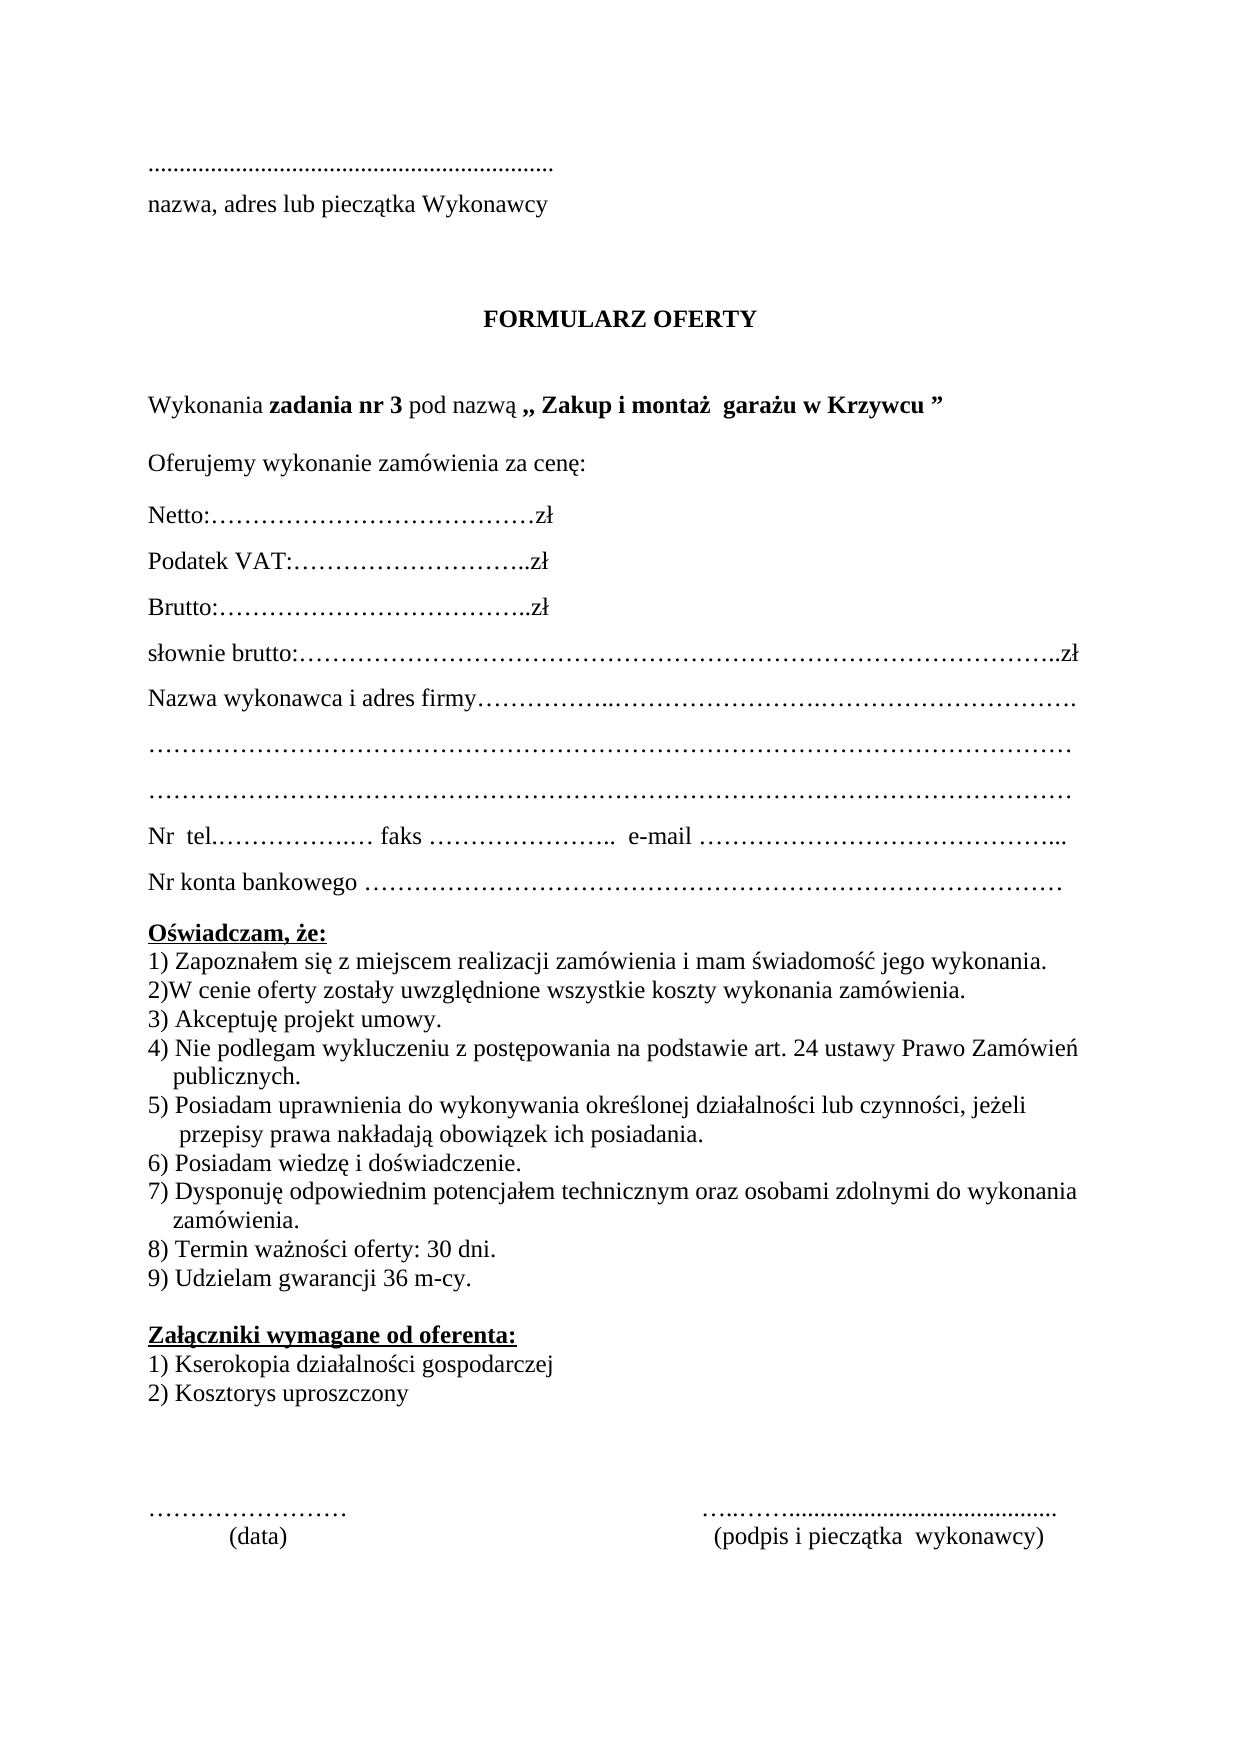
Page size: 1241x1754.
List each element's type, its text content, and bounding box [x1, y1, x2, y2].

text publicznych. [148, 1061, 1093, 1090]
text (data) (podpis i pieczątka wykonawcy) [148, 1521, 1093, 1550]
text Załączniki wymagane od oferenta: [148, 1320, 1093, 1349]
text zamówienia. [148, 1205, 1093, 1234]
text ................................................................. [148, 148, 1093, 176]
text ………………………………………………………………………………………………… [148, 780, 1093, 803]
text Netto:…………………………………zł [148, 505, 1093, 528]
text Wykonania zadania nr 3 pod nazwą ,, Zakup i montaż garażu w Krzywcu ” [148, 390, 1093, 419]
text 3) Akceptuję projekt umowy. [148, 1004, 1093, 1033]
text 9) Udzielam gwarancji 36 m-cy. [148, 1263, 1093, 1291]
text Nazwa wykonawca i adres firmy……………..…………………….…………………………. [148, 688, 1093, 711]
text Oświadczam, że: [148, 918, 1093, 946]
text 6) Posiadam wiedzę i doświadczenie. [148, 1148, 1093, 1176]
text 2)W cenie oferty zostały uwzględnione wszystkie koszty wykonania zamówienia. [148, 975, 1093, 1004]
text przepisy prawa nakładają obowiązek ich posiadania. [148, 1119, 1093, 1148]
text Brutto:………………………………..zł [148, 597, 1093, 620]
text ………………………………………………………………………………………………… [148, 734, 1093, 757]
text 5) Posiadam uprawnienia do wykonywania określonej działalności lub czynności, jeżeli [148, 1090, 1093, 1119]
text 1) Zapoznałem się z miejscem realizacji zamówienia i mam świadomość jego wykonania. [148, 946, 1093, 975]
text FORMULARZ OFERTY [148, 304, 1093, 333]
text …………………… …..……........................................... [148, 1493, 1093, 1521]
text Nr tel.…………….… faks ………………….. e-mail ……………………………………... [148, 826, 1093, 849]
text Podatek VAT:………………………..zł [148, 551, 1093, 574]
text słownie brutto:………………………………………………………………………………..zł [148, 643, 1093, 666]
text 8) Termin ważności oferty: 30 dni. [148, 1234, 1093, 1263]
text nazwa, adres lub pieczątka Wykonawcy [148, 189, 1093, 218]
text 4) Nie podlegam wykluczeniu z postępowania na podstawie art. 24 ustawy Prawo Zamówień [148, 1033, 1093, 1061]
text 2) Kosztorys uproszczony [148, 1378, 1093, 1406]
text 7) Dysponuję odpowiednim potencjałem technicznym oraz osobami zdolnymi do wykonania [148, 1176, 1093, 1205]
text 1) Kserokopia działalności gospodarczej [148, 1349, 1093, 1378]
text Oferujemy wykonanie zamówienia za cenę: [148, 448, 1093, 476]
text Nr konta bankowego ………………………………………………………………………… [148, 872, 1093, 895]
